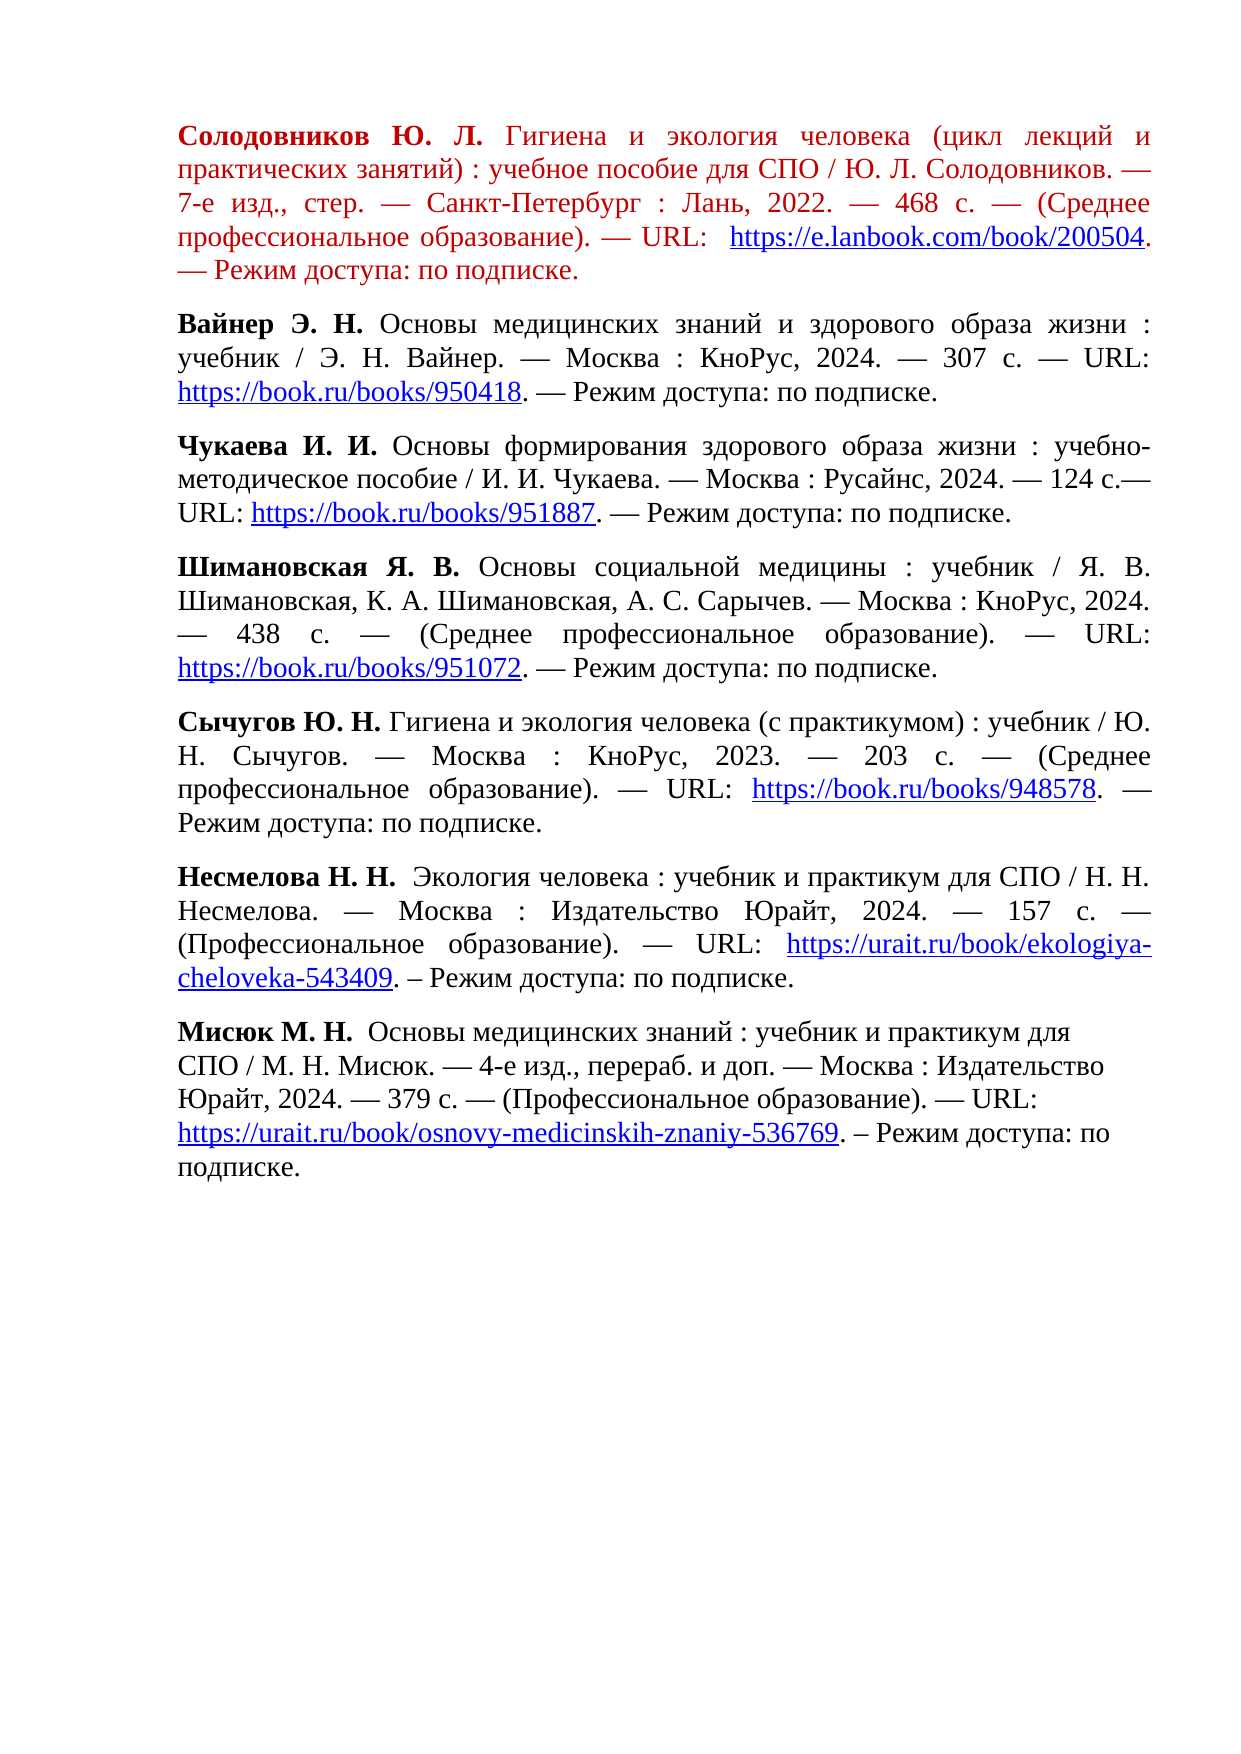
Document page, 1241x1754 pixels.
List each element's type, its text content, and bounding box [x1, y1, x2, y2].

text Чукаева И. И. Основы формирования здорового образа жизни : учебно-методическое пособие / И. И. Чукаева. — Москва : Русайнс, 2024. — 124 с.— URL: https://book.ru/books/951887. — Режим доступа: по подписке. [177, 428, 1152, 529]
text Сычугов Ю. Н. Гигиена и экология человека (с практикумом) : учебник / Ю. Н. Сычугов. — Москва : КноРус, 2023. — 203 с. — (Среднее профессиональное образование). — URL: https://book.ru/books/948578. — Режим доступа: по подписке. [177, 704, 1152, 839]
text Мисюк М. Н. Основы медицинских знаний : учебник и практикум для СПО / М. Н. Мисюк. — 4-е изд., перераб. и доп. — Москва : Издательство Юрайт, 2024. — 379 с. — (Профессиональное образование). — URL: https://urait.ru/book/osnovy-medicinskih-znaniy-536769. – Режим доступа: по подписке. [177, 1014, 1152, 1182]
text Солодовников Ю. Л. Гигиена и экология человека (цикл лекций и практических занятий) : учебное пособие для СПО / Ю. Л. Солодовников. — 7-е изд., стер. — Санкт-Петербург : Лань, 2022. — 468 с. — (Среднее профессиональное образование). — URL: https://e.lanbook.com/book/200504. — Режим доступа: по подписке. [177, 118, 1152, 286]
text Шимановская Я. В. Основы социальной медицины : учебник / Я. В. Шимановская, К. А. Шимановская, А. С. Сарычев. — Москва : КноРус, 2024. — 438 с. — (Среднее профессиональное образование). — URL: https://book.ru/books/951072. — Режим доступа: по подписке. [177, 549, 1152, 684]
text Несмелова Н. Н. Экология человека : учебник и практикум для СПО / Н. Н. Несмелова. — Москва : Издательство Юрайт, 2024. — 157 с. — (Профессиональное образование). — URL: https://urait.ru/book/ekologiya-cheloveka-543409. – Режим доступа: по подписке. [177, 859, 1152, 994]
text Вайнер Э. Н. Основы медицинских знаний и здорового образа жизни : учебник / Э. Н. Вайнер. — Москва : КноРус, 2024. — 307 с. — URL: https://book.ru/books/950418. — Режим доступа: по подписке. [177, 307, 1152, 407]
